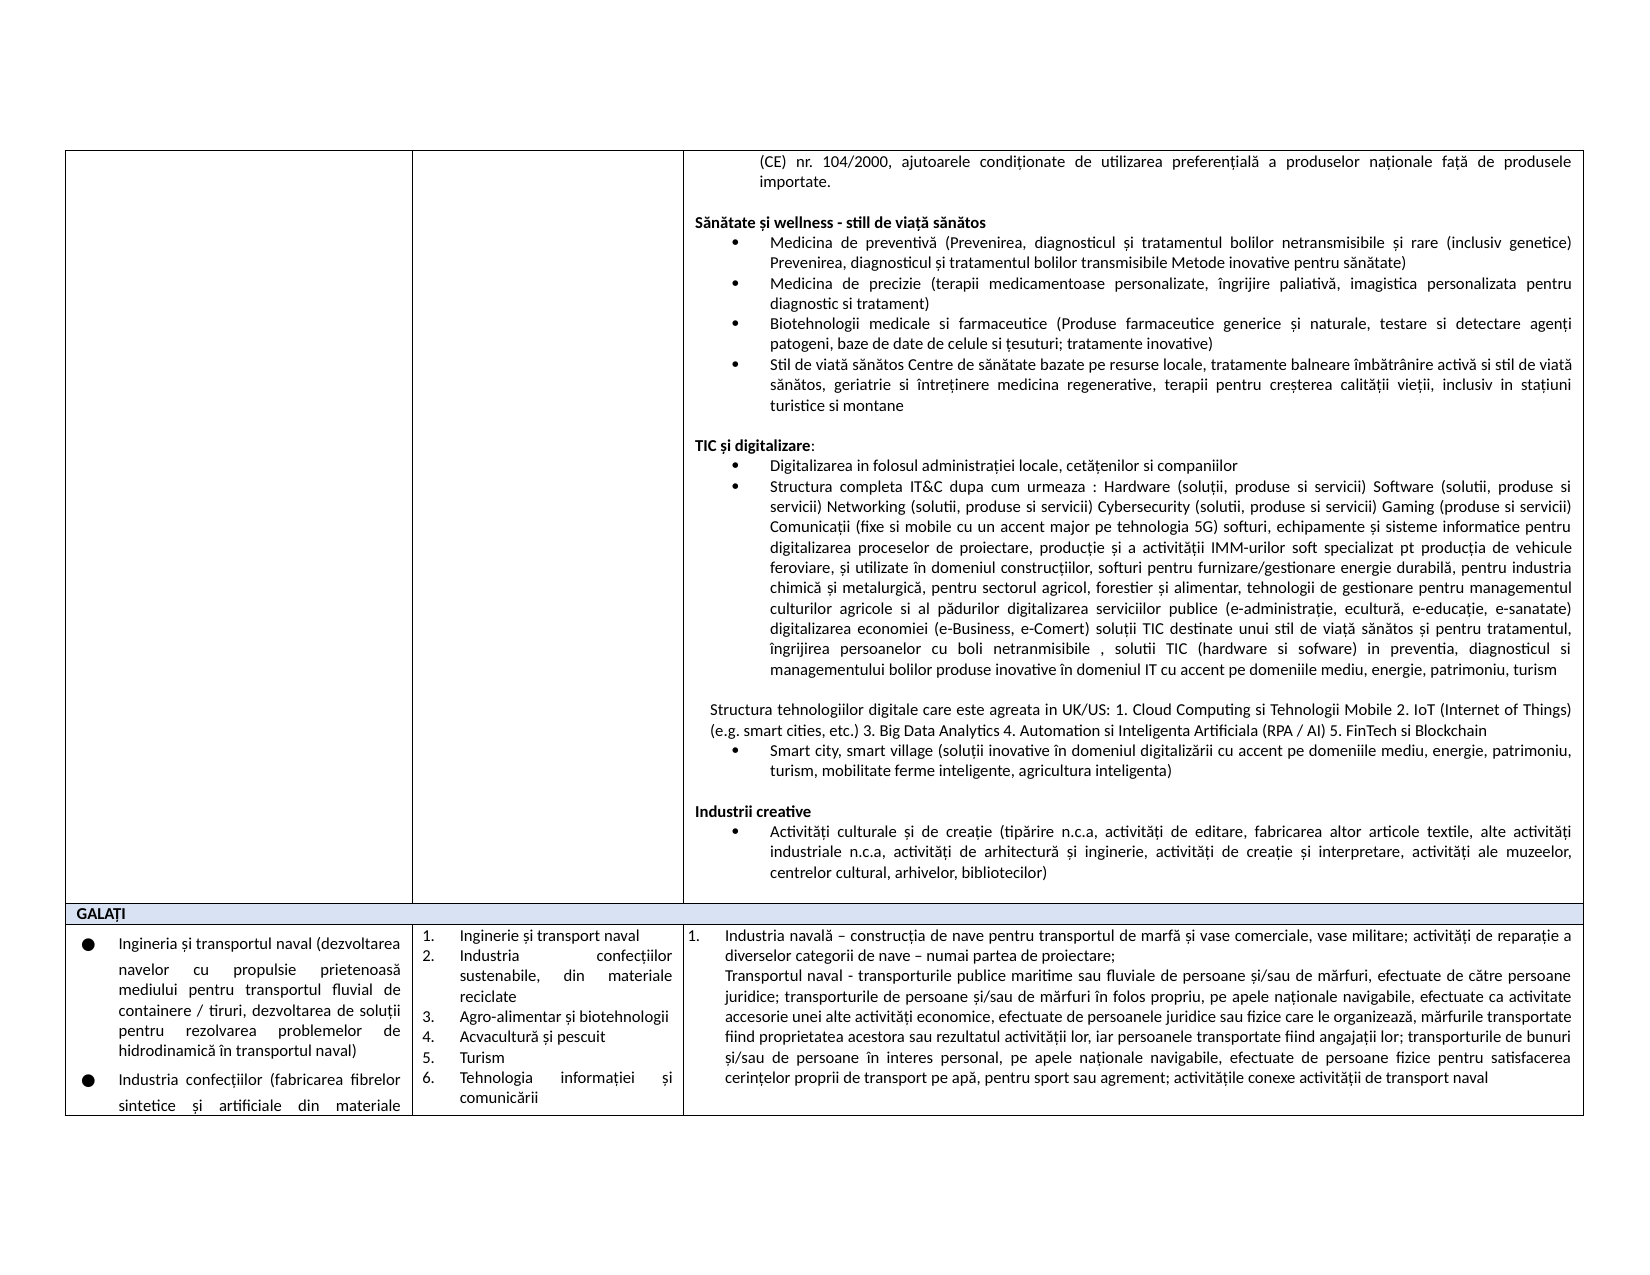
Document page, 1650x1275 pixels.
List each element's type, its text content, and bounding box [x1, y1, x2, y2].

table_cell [66, 151, 412, 903]
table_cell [413, 925, 683, 1115]
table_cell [413, 151, 683, 903]
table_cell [684, 151, 1583, 903]
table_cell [66, 925, 412, 1115]
table_cell GALAȚI [66, 904, 1583, 924]
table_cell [684, 925, 1583, 1115]
